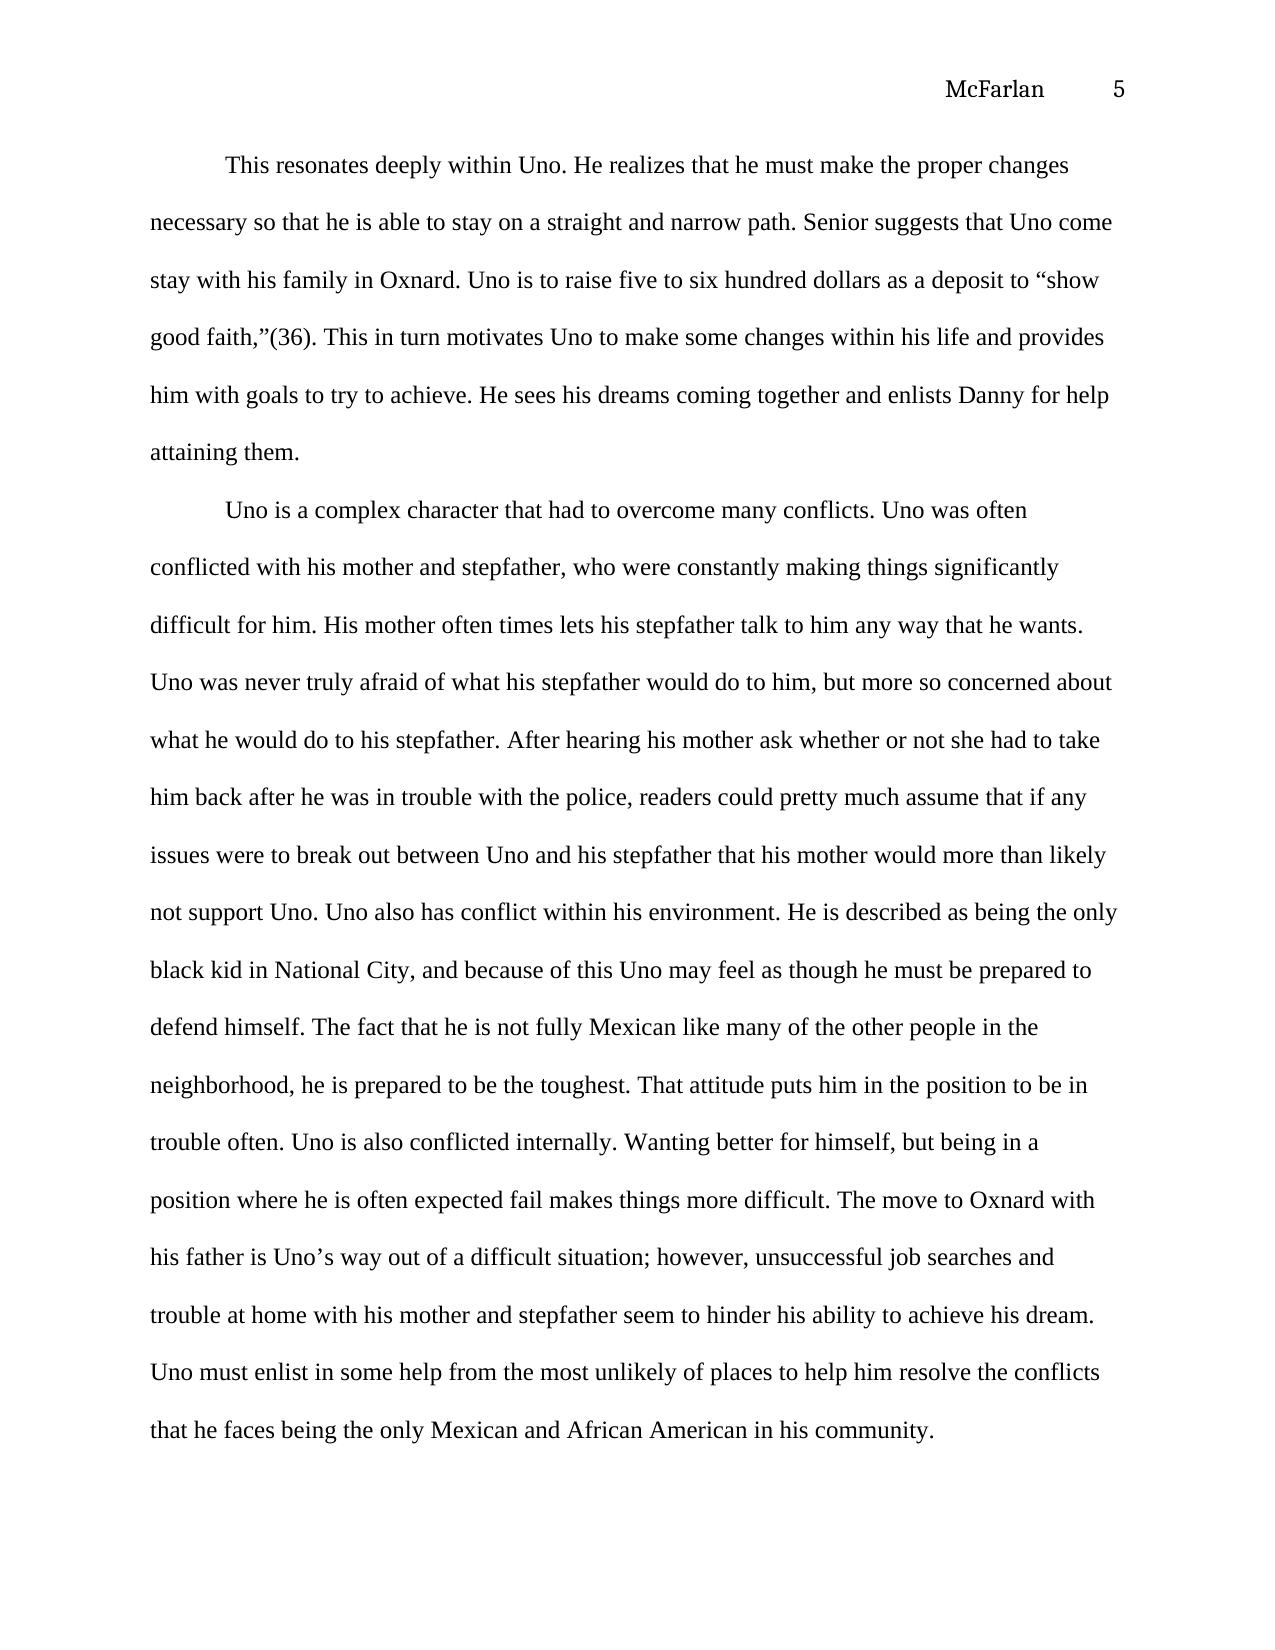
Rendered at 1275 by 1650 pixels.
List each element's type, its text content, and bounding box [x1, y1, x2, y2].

text Uno is a complex character that had to overcome many conflicts. Uno was often conflicted with his mother and stepfather, who were constantly making things significantly difficult for him. His mother often times lets his stepfather talk to him any way that he wants. Uno was never truly afraid of what his stepfather would do to him, but more so concerned about what he would do to his stepfather. After hearing his mother ask whether or not she had to take him back after he was in trouble with the police, readers could pretty much assume that if any issues were to break out between Uno and his stepfather that his mother would more than likely not support Uno. Uno also has conflict within his environment. He is described as being the only black kid in National City, and because of this Uno may feel as though he must be prepared to defend himself. The fact that he is not fully Mexican like many of the other people in the neighborhood, he is prepared to be the toughest. That attitude puts him in the position to be in trouble often. Uno is also conflicted internally. Wanting better for himself, but being in a position where he is often expected fail makes things more difficult. The move to Oxnard with his father is Uno’s way out of a difficult situation; however, unsuccessful job searches and trouble at home with his mother and stepfather seem to hinder his ability to achieve his dream. Uno must enlist in some help from the most unlikely of places to help him resolve the conflicts that he faces being the only Mexican and African American in his community. [150, 495, 1125, 1444]
text This resonates deeply within Uno. He realizes that he must make the proper changes necessary so that he is able to stay on a straight and narrow path. Senior suggests that Uno come stay with his family in Oxnard. Uno is to raise five to six hundred dollars as a deposit to “show good faith,”(36). This in turn motivates Uno to make some changes within his life and provides him with goals to try to achieve. He sees his dreams coming together and enlists Danny for help attaining them. [150, 150, 1125, 466]
